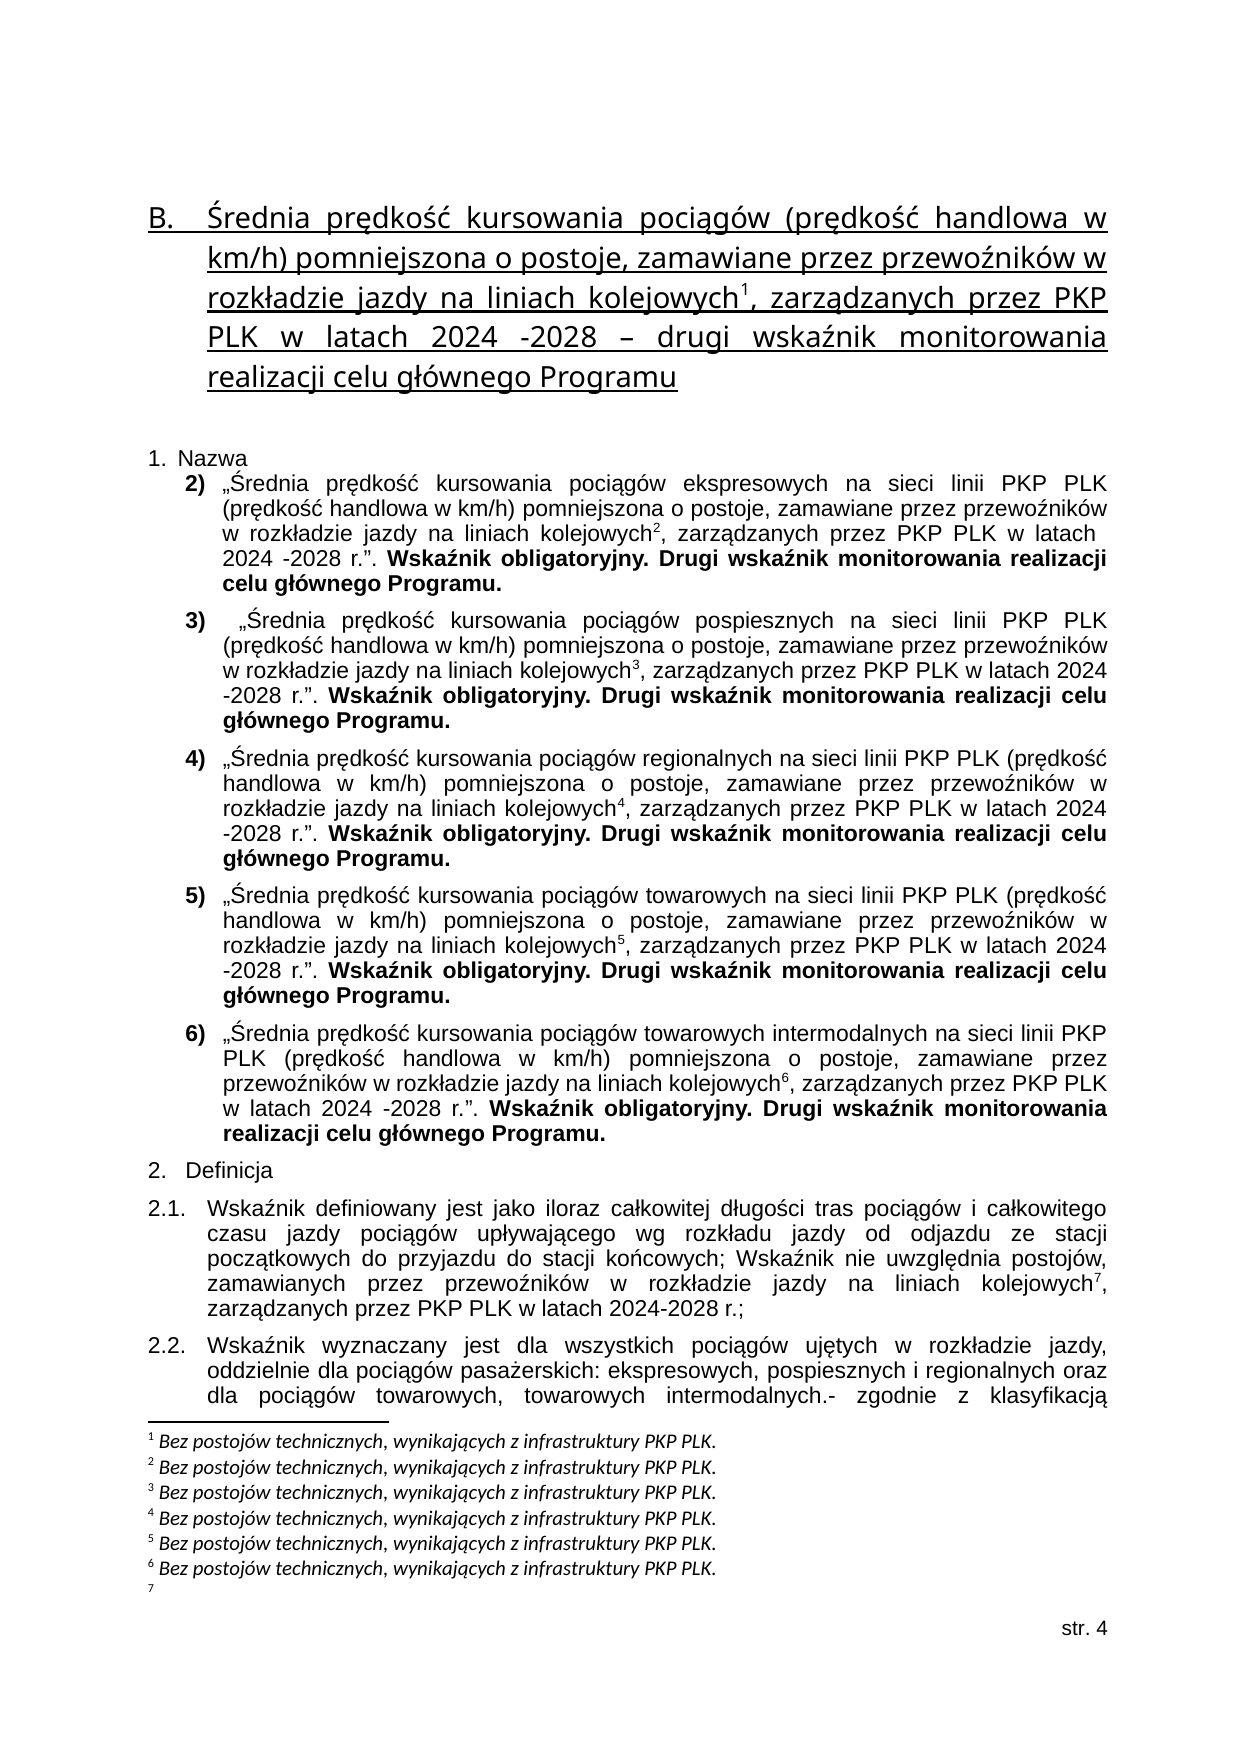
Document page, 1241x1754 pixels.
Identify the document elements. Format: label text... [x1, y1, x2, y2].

list Definicja [148, 1158, 1107, 1183]
list „Średnia prędkość kursowania pociągów ekspresowych na sieci linii PKP PLK (prędkość handlowa w km/h) pomniejszona o postoje, zamawiane przez przewoźników w rozkładzie jazdy na liniach kolejowych, zarządzanych przez PKP PLK w latach 2024 -2028 r.”. Wskaźnik obligatoryjny. Drugi wskaźnik monitorowania realizacji celu głównego Programu. [185, 471, 1107, 596]
list Średnia prędkość kursowania pociągów (prędkość handlowa w km/h) pomniejszona o postoje, zamawiane przez przewoźników w rozkładzie jazdy na liniach kolejowych, zarządzanych przez PKP PLK w latach 2024 -2028 – drugi wskaźnik monitorowania realizacji celu głównego Programu [148, 233, 1107, 396]
list Średnia prędkość kursowania pociągów (prędkość handlowa w km/h) pomniejszona o postoje, zamawiane przez przewoźników w rozkładzie jazdy na liniach kolejowych, zarządzanych przez PKP PLK w latach 2024 -2028 – drugi wskaźnik monitorowania realizacji celu głównego Programu [148, 198, 1107, 231]
list „Średnia prędkość kursowania pociągów regionalnych na sieci linii PKP PLK (prędkość handlowa w km/h) pomniejszona o postoje, zamawiane przez przewoźników w rozkładzie jazdy na liniach kolejowych, zarządzanych przez PKP PLK w latach 2024 -2028 r.”. Wskaźnik obligatoryjny. Drugi wskaźnik monitorowania realizacji celu głównego Programu. [185, 746, 1107, 871]
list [148, 1333, 1107, 1408]
list Nazwa [148, 446, 1107, 471]
list „Średnia prędkość kursowania pociągów towarowych intermodalnych na sieci linii PKP PLK (prędkość handlowa w km/h) pomniejszona o postoje, zamawiane przez przewoźników w rozkładzie jazdy na liniach kolejowych, zarządzanych przez PKP PLK w latach 2024 -2028 r.”. Wskaźnik obligatoryjny. Drugi wskaźnik monitorowania realizacji celu głównego Programu. [185, 1021, 1107, 1146]
list „Średnia prędkość kursowania pociągów towarowych na sieci linii PKP PLK (prędkość handlowa w km/h) pomniejszona o postoje, zamawiane przez przewoźników w rozkładzie jazdy na liniach kolejowych, zarządzanych przez PKP PLK w latach 2024 -2028 r.”. Wskaźnik obligatoryjny. Drugi wskaźnik monitorowania realizacji celu głównego Programu. [185, 883, 1107, 1008]
list „Średnia prędkość kursowania pociągów pospiesznych na sieci linii PKP PLK (prędkość handlowa w km/h) pomniejszona o postoje, zamawiane przez przewoźników w rozkładzie jazdy na liniach kolejowych, zarządzanych przez PKP PLK w latach 2024 -2028 r.”. Wskaźnik obligatoryjny. Drugi wskaźnik monitorowania realizacji celu głównego Programu. [185, 608, 1107, 733]
list Wskaźnik definiowany jest jako iloraz całkowitej długości tras pociągów i całkowitego czasu jazdy pociągów upływającego wg rozkładu jazdy od odjazdu ze stacji początkowych do przyjazdu do stacji końcowych; Wskaźnik nie uwzględnia postojów, zamawianych przez przewoźników w rozkładzie jazdy na liniach kolejowych, zarządzanych przez PKP PLK w latach 2024-2028 r.; [148, 1196, 1107, 1321]
